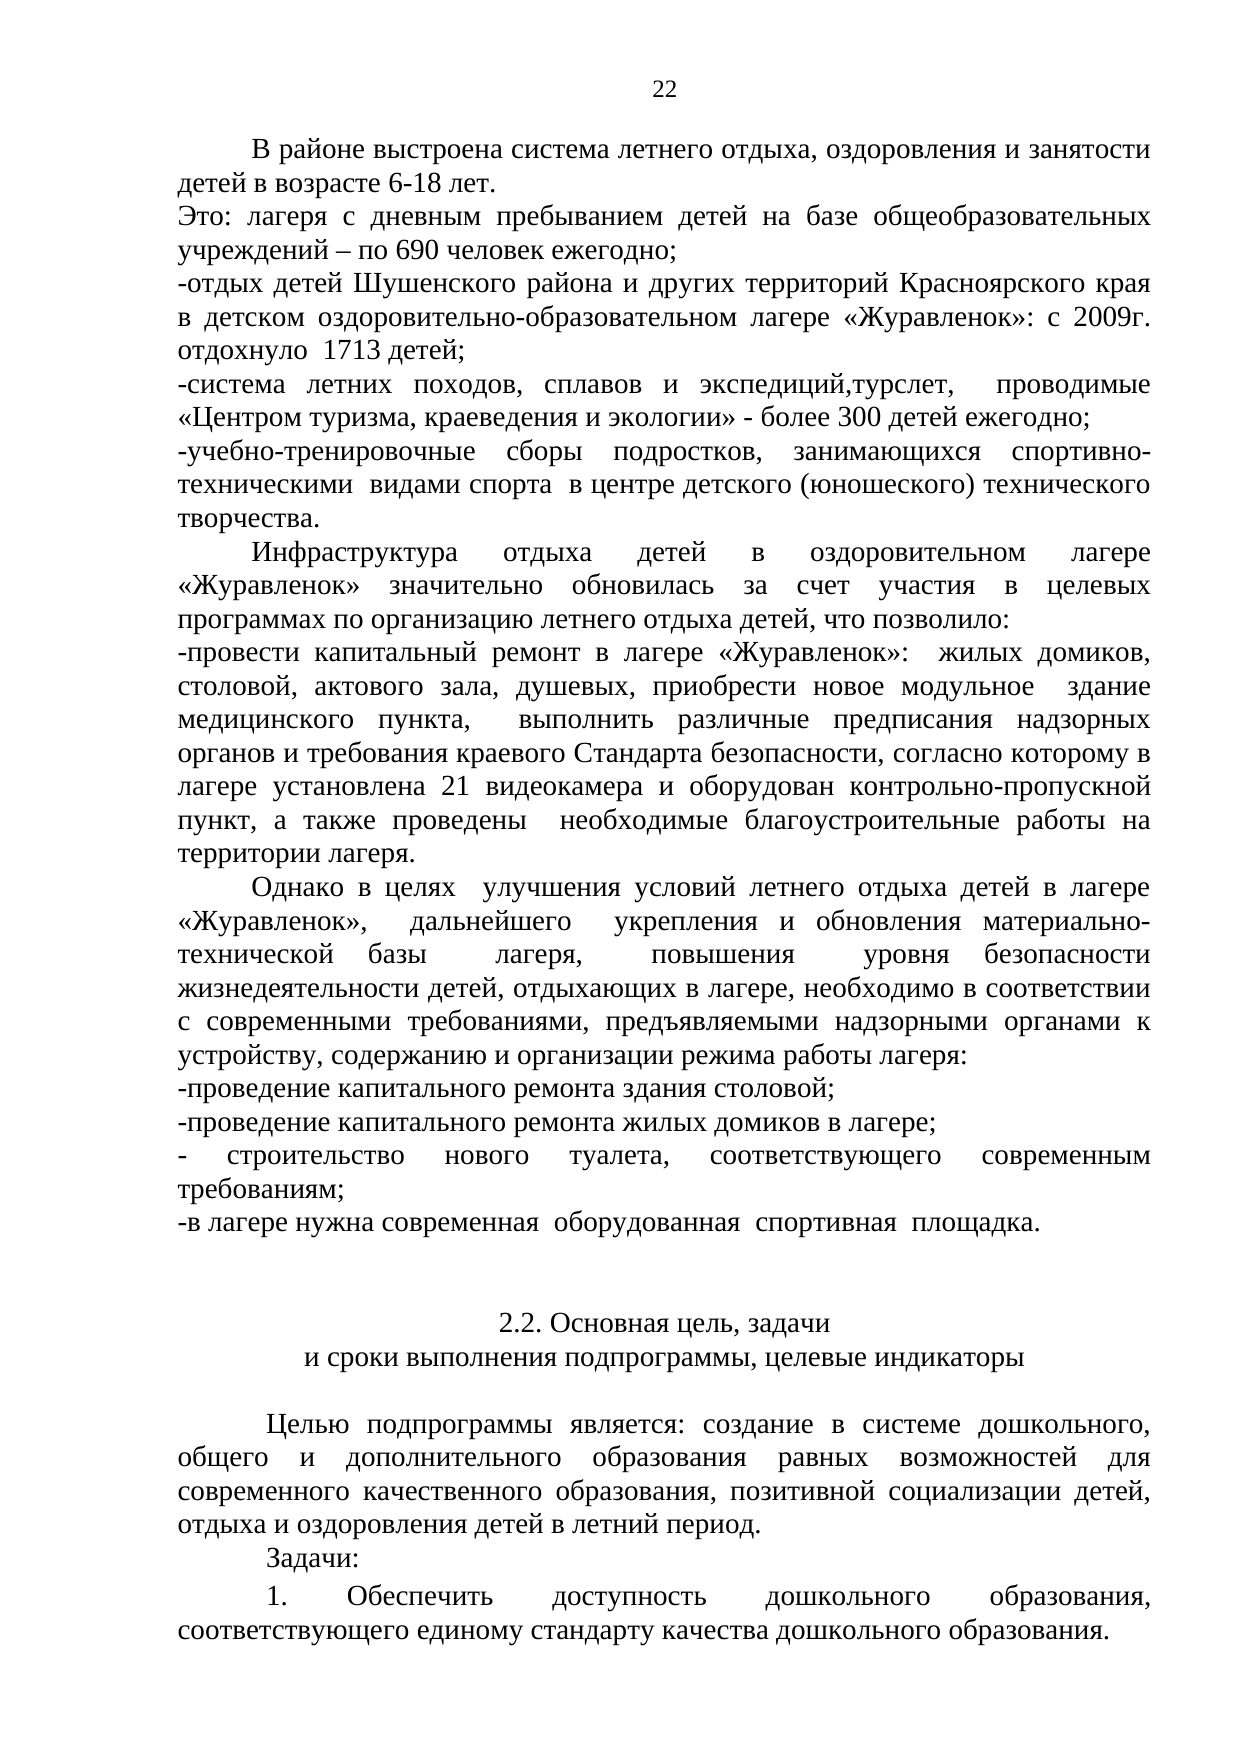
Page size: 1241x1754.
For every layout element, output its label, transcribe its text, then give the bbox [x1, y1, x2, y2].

text В районе выстроена система летнего отдыха, оздоровления и занятости детей в возрасте 6-18 лет. [177, 131, 1152, 198]
text -система летних походов, сплавов и экспедиций,турслет, проводимые «Центром туризма, краеведения и экологии» - более 300 детей ежегодно; [177, 366, 1152, 433]
text и сроки выполнения подпрограммы, целевые индикаторы [177, 1339, 1152, 1372]
text Однако в целях улучшения условий летнего отдыха детей в лагере «Журавленок», дальнейшего укрепления и обновления материально-технической базы лагеря, повышения уровня безопасности жизнедеятельности детей, отдыхающих в лагере, необходимо в соответствии с современными требованиями, предъявляемыми надзорными органами к устройству, содержанию и организации режима работы лагеря: [177, 869, 1152, 1070]
text Задачи: [166, 1540, 1152, 1573]
text -в лагере нужна современная оборудованная спортивная площадка. [177, 1204, 1152, 1238]
text -проведение капитального ремонта здания столовой; [177, 1070, 1152, 1104]
text Целью подпрограммы является: создание в системе дошкольного, общего и дополнительного образования равных возможностей для современного качественного образования, позитивной социализации детей, отдыха и оздоровления детей в летний период. [177, 1406, 1152, 1540]
text 2.2. Основная цель, задачи [177, 1305, 1152, 1339]
text - строительство нового туалета, соответствующего современным требованиям; [177, 1137, 1152, 1204]
text -проведение капитального ремонта жилых домиков в лагере; [177, 1104, 1152, 1137]
text 1. Обеспечить доступность дошкольного образования, соответствующего единому стандарту качества дошкольного образования. [177, 1578, 1152, 1646]
text -учебно-тренировочные сборы подростков, занимающихся спортивно-техническими видами спорта в центре детского (юношеского) технического творчества. [177, 433, 1152, 534]
text Это: лагеря с дневным пребыванием детей на базе общеобразовательных учреждений – по 690 человек ежегодно; [177, 198, 1152, 265]
text -провести капитальный ремонт в лагере «Журавленок»: жилых домиков, столовой, актового зала, душевых, приобрести новое модульное здание медицинского пункта, выполнить различные предписания надзорных органов и требования краевого Стандарта безопасности, согласно которому в лагере установлена 21 видеокамера и оборудован контрольно-пропускной пункт, а также проведены необходимые благоустроительные работы на территории лагеря. [177, 634, 1152, 869]
text Инфраструктура отдыха детей в оздоровительном лагере «Журавленок» значительно обновилась за счет участия в целевых программах по организацию летнего отдыха детей, что позволило: [177, 534, 1152, 634]
text -отдых детей Шушенского района и других территорий Красноярского края в детском оздоровительно-образовательном лагере «Журавленок»: с 2009г. отдохнуло 1713 детей; [177, 265, 1152, 366]
